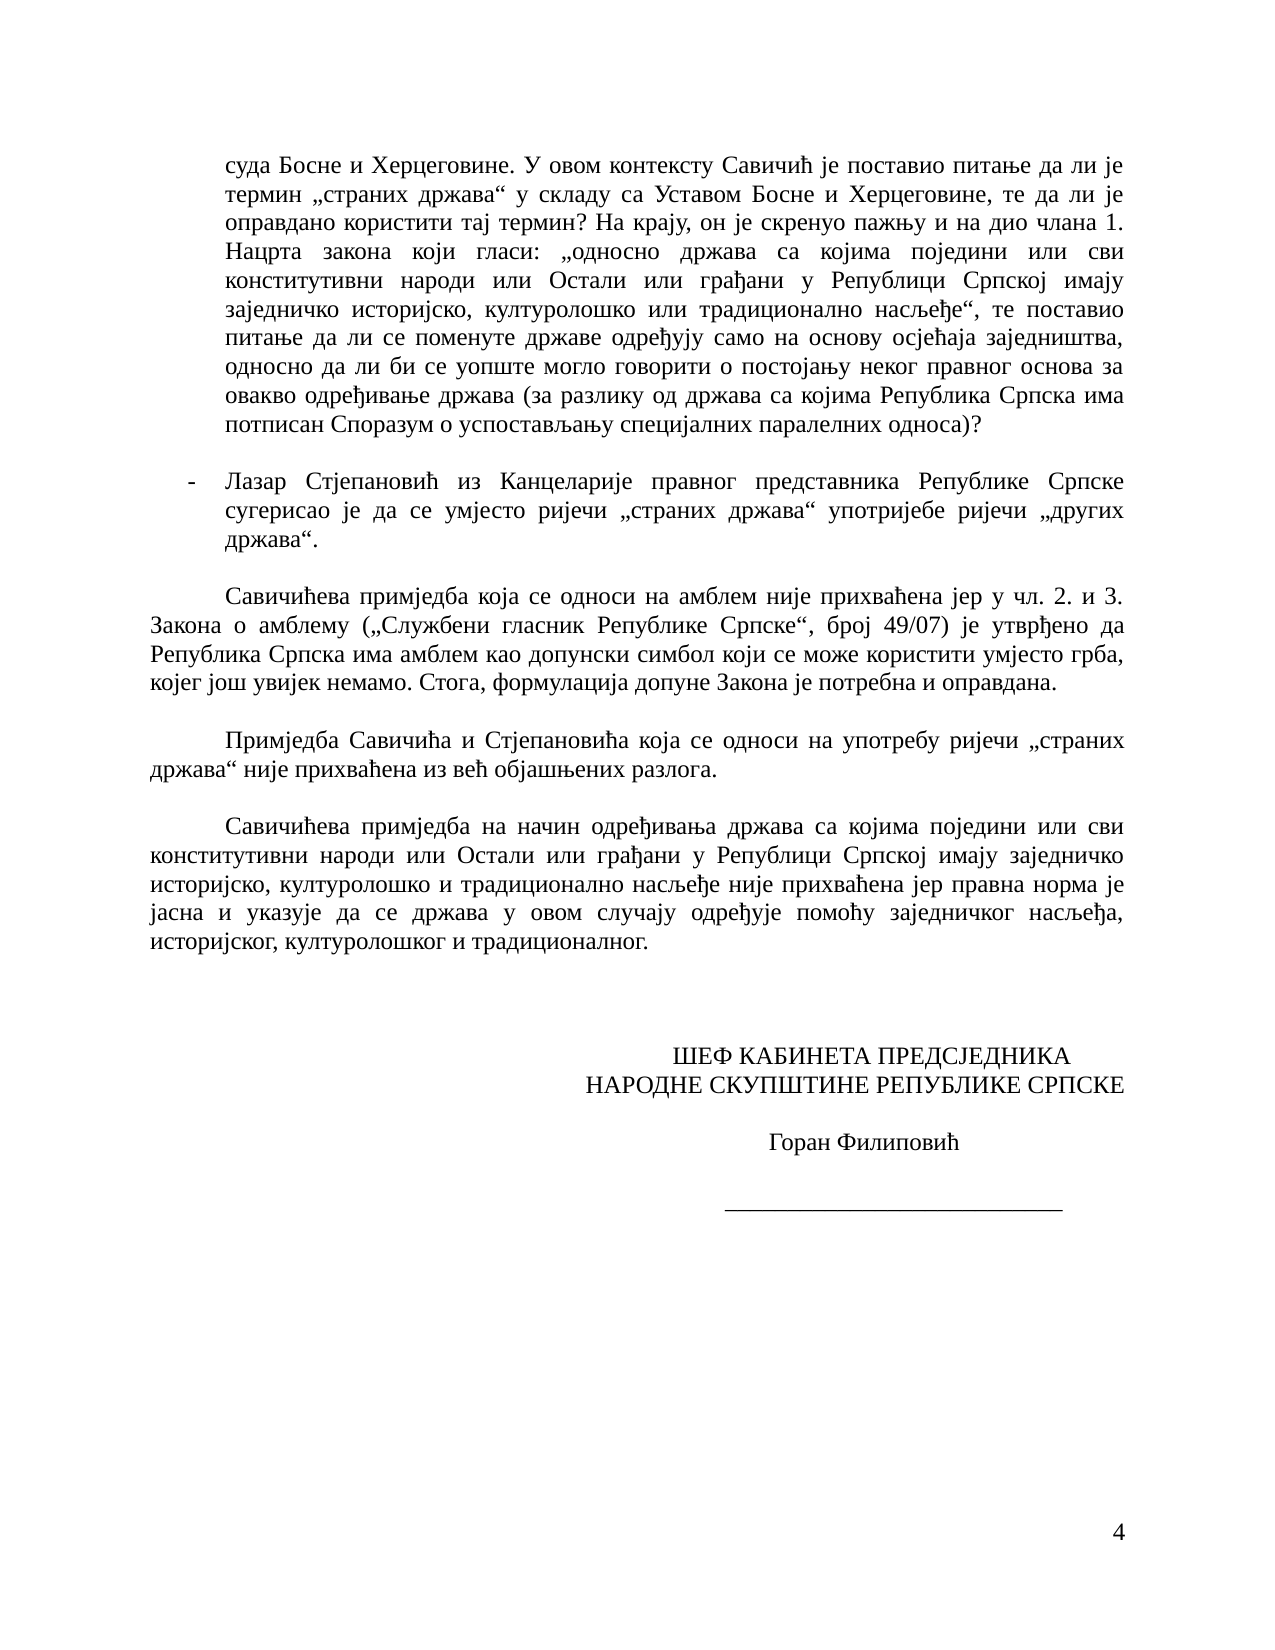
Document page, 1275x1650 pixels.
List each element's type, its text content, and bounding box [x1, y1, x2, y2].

text ШЕФ КАБИНЕТА ПРЕДСЈЕДНИКА [150, 1041, 1125, 1070]
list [187, 150, 1125, 437]
text Примједба Савичића и Стјепановића која се односи на употребу ријечи „страних држава“ није прихваћена из већ објашњених разлога. [150, 725, 1125, 782]
list Лазар Стјепановић из Канцеларије правног представника Републике Српске сугерисао је да се умјесто ријечи „страних држава“ употријебе ријечи „других држава“. [187, 466, 1125, 552]
text Савичићева примједба која се односи на амблем није прихваћена јер у чл. 2. и 3. Закона о амблему („Службени гласник Републике Српске“, број 49/07) је утврђено да Република Српска има амблем као допунски симбол који се може користити умјесто грба, којег још увијек немамо. Стога, формулација допуне Закона је потребна и оправдана. [150, 581, 1125, 696]
text ___________________________ [150, 1185, 1125, 1214]
text НАРОДНЕ СКУПШТИНЕ РЕПУБЛИКЕ СРПСКЕ [150, 1070, 1125, 1099]
text Савичићева примједба на начин одређивања држава са којима поједини или сви конститутивни народи или Остали или грађани у Републици Српској имају заједничко историјско, културолошко и традиционално насљеђе није прихваћена јер правна норма је јасна и указује да се држава у овом случају одређује помоћу заједничког насљеђа, историјског, културолошког и традиционалног. [150, 811, 1125, 955]
text Горан Филиповић [150, 1127, 1125, 1156]
